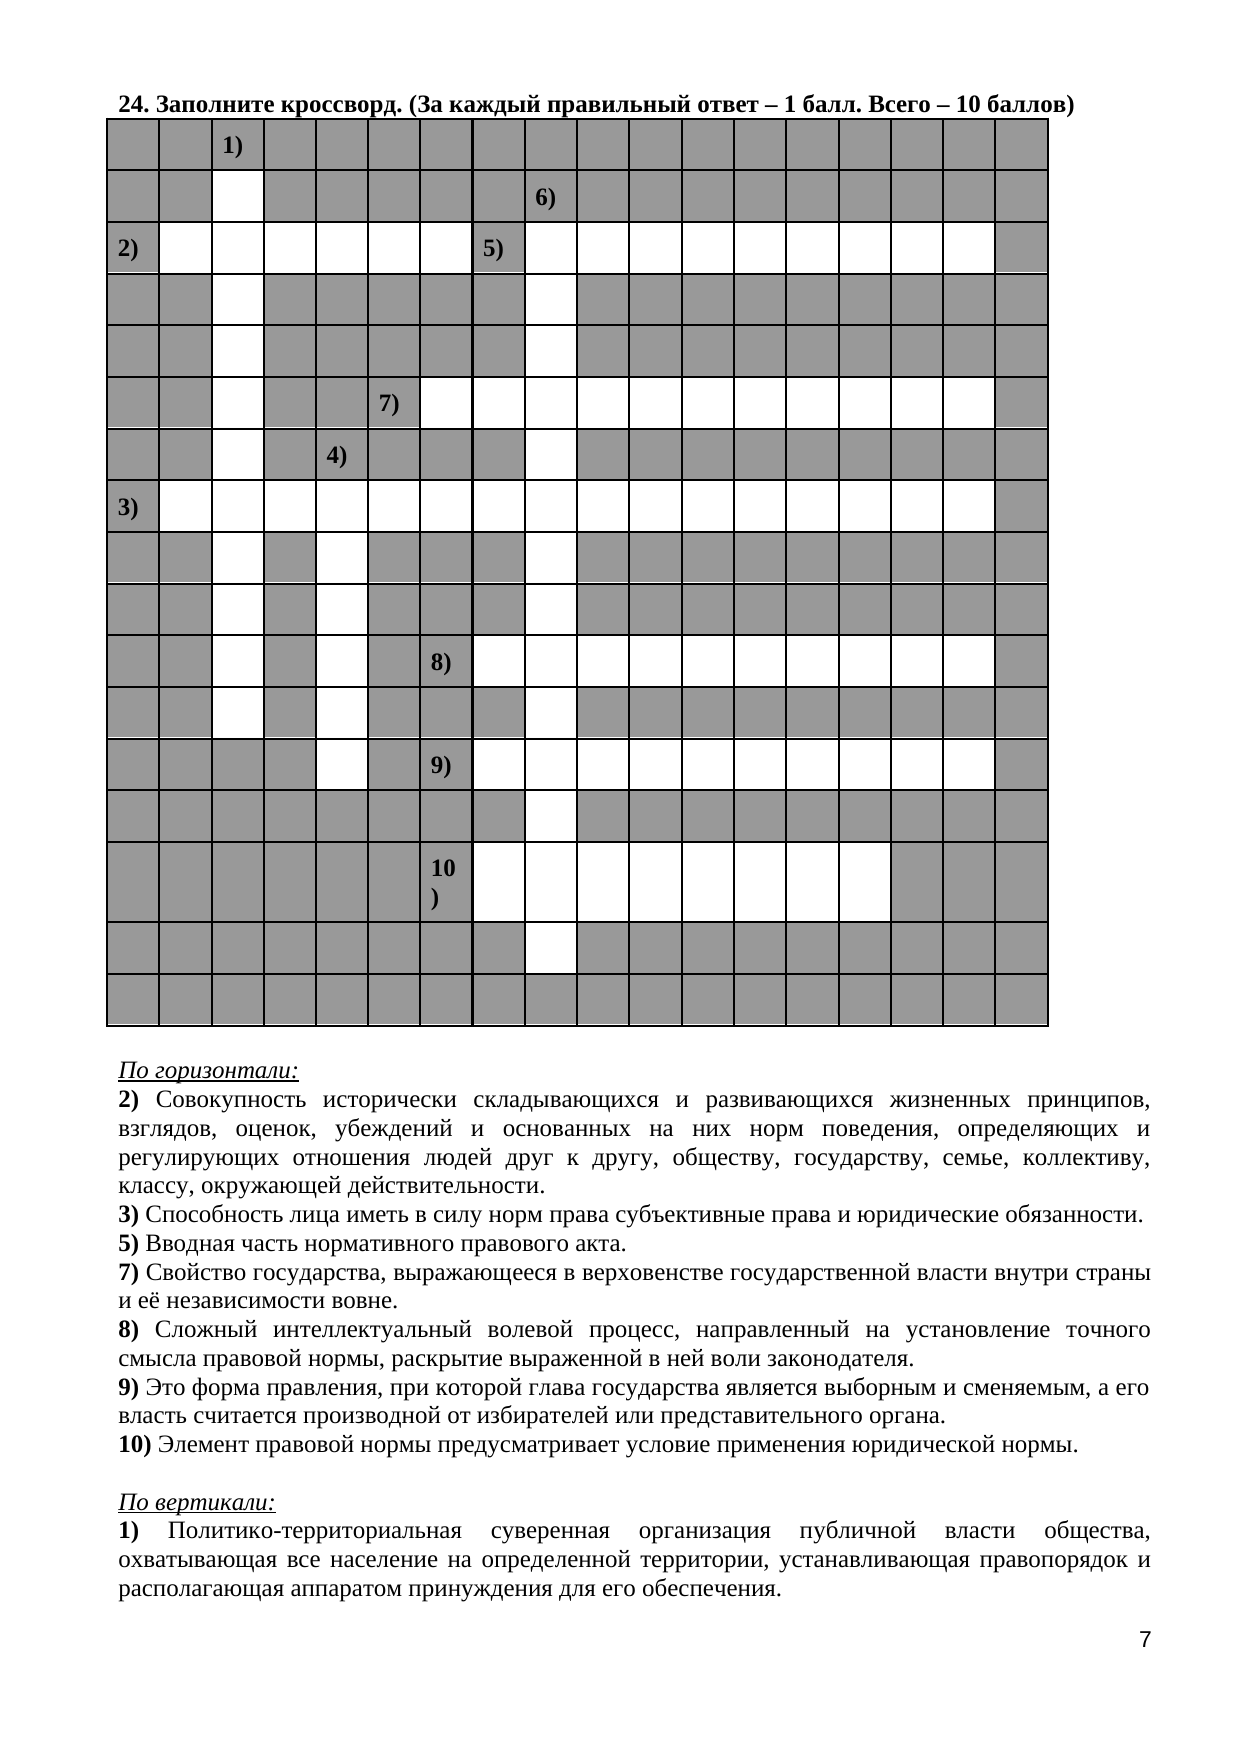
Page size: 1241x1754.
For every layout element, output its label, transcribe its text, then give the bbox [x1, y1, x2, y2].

table_cell [526, 740, 576, 789]
table_cell [317, 636, 367, 686]
table_cell [683, 923, 733, 973]
table_cell [787, 923, 838, 973]
table_cell [526, 791, 576, 841]
table_cell [213, 223, 263, 272]
table_cell [787, 481, 838, 531]
table_cell [787, 430, 838, 479]
table_cell [526, 481, 576, 531]
table_cell [526, 636, 576, 686]
table_cell [578, 223, 628, 272]
table_cell [944, 923, 994, 973]
table_cell [630, 430, 681, 479]
table_cell [421, 923, 471, 973]
table_cell [108, 740, 158, 789]
table_cell [683, 975, 733, 1024]
table_header [578, 120, 628, 169]
table_cell [840, 430, 890, 479]
text 7) Свойство государства, выражающееся в верховенстве государственной власти внутри страны и её независимости вовне. [118, 1257, 1152, 1314]
table_cell [160, 740, 211, 789]
table_cell [630, 636, 681, 686]
table_header [787, 120, 838, 169]
table_header [160, 120, 211, 169]
table_cell [369, 923, 419, 973]
table_cell [421, 975, 471, 1024]
table_cell [265, 275, 315, 324]
table_cell [265, 481, 315, 531]
table_cell [421, 378, 471, 427]
table_cell [944, 171, 994, 221]
table_cell [787, 378, 838, 427]
table_cell [526, 533, 576, 582]
table_cell [787, 275, 838, 324]
table_cell [526, 275, 576, 324]
table_cell [996, 275, 1047, 324]
table_cell [840, 275, 890, 324]
table_cell [787, 585, 838, 634]
table_cell [265, 975, 315, 1024]
table_cell [108, 171, 158, 221]
table_cell [317, 843, 367, 921]
table_cell [160, 688, 211, 737]
table_cell [213, 430, 263, 479]
table_cell [369, 430, 419, 479]
table_cell [787, 740, 838, 789]
table_cell [944, 688, 994, 737]
table_cell [735, 688, 785, 737]
table_cell [317, 481, 367, 531]
table_cell 8) [421, 636, 471, 686]
table_cell [108, 430, 158, 479]
table_cell [683, 585, 733, 634]
table_cell [996, 791, 1047, 841]
table_header [683, 120, 733, 169]
table_cell [892, 923, 942, 973]
table_cell [578, 688, 628, 737]
table_cell [892, 533, 942, 582]
table_cell [892, 326, 942, 376]
table_cell [630, 223, 681, 272]
table_cell [996, 688, 1047, 737]
table_cell [474, 533, 524, 582]
table_cell [160, 430, 211, 479]
table_cell [892, 481, 942, 531]
table_cell [996, 740, 1047, 789]
table_cell [160, 533, 211, 582]
table_cell [996, 843, 1047, 921]
table_cell [630, 171, 681, 221]
table_cell [630, 378, 681, 427]
table_header [735, 120, 785, 169]
table_cell [578, 843, 628, 921]
table_cell [213, 636, 263, 686]
table_cell [996, 171, 1047, 221]
table_cell [474, 275, 524, 324]
table_cell [735, 378, 785, 427]
table_cell [787, 326, 838, 376]
table_cell [683, 636, 733, 686]
table_cell [892, 430, 942, 479]
table_cell [160, 275, 211, 324]
table_cell [840, 585, 890, 634]
table_cell [578, 585, 628, 634]
table_cell [630, 585, 681, 634]
table_cell [213, 275, 263, 324]
table_cell [944, 843, 994, 921]
table_cell [474, 481, 524, 531]
table_cell [317, 923, 367, 973]
table_cell [683, 843, 733, 921]
table_cell [630, 326, 681, 376]
table_cell [787, 791, 838, 841]
table_cell [369, 843, 419, 921]
table_cell [474, 791, 524, 841]
table_cell [265, 843, 315, 921]
table_cell [996, 326, 1047, 376]
table_cell [213, 740, 263, 789]
table_cell [213, 975, 263, 1024]
table_cell [944, 636, 994, 686]
table_cell [317, 275, 367, 324]
table_cell [578, 481, 628, 531]
table_cell [892, 275, 942, 324]
table_cell [421, 171, 471, 221]
table_cell [892, 740, 942, 789]
table_cell [578, 326, 628, 376]
table_cell [892, 688, 942, 737]
table_cell [526, 430, 576, 479]
table_cell [421, 481, 471, 531]
table_cell [840, 223, 890, 272]
text 5) Вводная часть нормативного правового акта. [118, 1228, 1152, 1257]
text 24. Заполните кроссворд. (За каждый правильный ответ – 1 балл. Всего – 10 баллов) [118, 89, 1152, 117]
table_header [944, 120, 994, 169]
table_cell [108, 533, 158, 582]
table_cell [265, 688, 315, 737]
table_cell [683, 275, 733, 324]
table_cell [213, 923, 263, 973]
table_cell [369, 636, 419, 686]
table_cell [108, 923, 158, 973]
table_cell [369, 533, 419, 582]
table_cell [265, 636, 315, 686]
table_cell 10) [421, 843, 471, 921]
text 8) Сложный интеллектуальный волевой процесс, направленный на установление точного смысла правовой нормы, раскрытие выраженной в ней воли законодателя. [118, 1314, 1152, 1372]
table_cell [840, 171, 890, 221]
table_cell [787, 688, 838, 737]
table_cell [265, 223, 315, 272]
table_cell [892, 171, 942, 221]
table_cell [578, 378, 628, 427]
table_cell [892, 223, 942, 272]
table_cell [474, 843, 524, 921]
table_cell [213, 378, 263, 427]
table_cell [683, 481, 733, 531]
table_cell [526, 923, 576, 973]
table_cell [630, 275, 681, 324]
table_cell [735, 481, 785, 531]
table_cell [369, 171, 419, 221]
table_cell [578, 430, 628, 479]
table_cell [526, 688, 576, 737]
table_cell [421, 533, 471, 582]
table_cell [369, 740, 419, 789]
table_cell 2) [108, 223, 158, 272]
table_cell [630, 923, 681, 973]
table_cell [840, 378, 890, 427]
table_cell [421, 688, 471, 737]
table_cell [526, 223, 576, 272]
table_header [317, 120, 367, 169]
table_cell [630, 791, 681, 841]
table_cell [317, 688, 367, 737]
table_cell [369, 688, 419, 737]
table_header [265, 120, 315, 169]
table_cell [421, 585, 471, 634]
table_cell [265, 533, 315, 582]
table_cell [735, 843, 785, 921]
table_cell 9) [421, 740, 471, 789]
table_cell [317, 740, 367, 789]
table_cell [108, 326, 158, 376]
table_cell [892, 378, 942, 427]
table_cell [996, 481, 1047, 531]
table_cell [108, 636, 158, 686]
table_cell [683, 430, 733, 479]
table_cell [474, 326, 524, 376]
table_cell [840, 740, 890, 789]
table_cell [265, 791, 315, 841]
table_cell [213, 688, 263, 737]
table_cell [265, 430, 315, 479]
table_cell [892, 585, 942, 634]
table_cell [787, 975, 838, 1024]
table_cell [108, 275, 158, 324]
text 2) Совокупность исторически складывающихся и развивающихся жизненных принципов, взглядов, оценок, убеждений и основанных на них норм поведения, определяющих и регулирующих отношения людей друг к другу, обществу, государству, семье, коллективу, классу, окружающей действительности. [118, 1084, 1152, 1199]
table_cell [735, 326, 785, 376]
table_header [996, 120, 1047, 169]
table_cell [213, 791, 263, 841]
table_cell [840, 791, 890, 841]
table_cell [213, 585, 263, 634]
table_cell [840, 636, 890, 686]
table_cell [683, 378, 733, 427]
table_cell [526, 975, 576, 1024]
table_cell [317, 585, 367, 634]
table_cell [578, 636, 628, 686]
table_cell [578, 740, 628, 789]
table_cell [265, 740, 315, 789]
table_cell [840, 481, 890, 531]
table_cell [944, 975, 994, 1024]
table_cell [840, 688, 890, 737]
table_cell [265, 378, 315, 427]
text По горизонтали: [118, 1055, 1152, 1084]
table_cell [892, 636, 942, 686]
table_cell [213, 533, 263, 582]
table_cell [317, 378, 367, 427]
table_cell [474, 171, 524, 221]
table_cell [160, 791, 211, 841]
table_cell [369, 585, 419, 634]
table_cell [944, 481, 994, 531]
table_cell [683, 688, 733, 737]
table_header [892, 120, 942, 169]
table_cell [892, 975, 942, 1024]
table_cell [787, 533, 838, 582]
table_cell [526, 326, 576, 376]
table_cell [265, 326, 315, 376]
table_cell [735, 923, 785, 973]
text 10) Элемент правовой нормы предусматривает условие применения юридической нормы. [118, 1429, 1152, 1458]
table_cell [369, 481, 419, 531]
table_cell [213, 843, 263, 921]
table_cell [526, 585, 576, 634]
table_header [840, 120, 890, 169]
table_cell [944, 740, 994, 789]
table_cell [892, 843, 942, 921]
table_cell [578, 171, 628, 221]
table_cell 6) [526, 171, 576, 221]
table_cell [369, 975, 419, 1024]
table_cell [474, 585, 524, 634]
table_cell [421, 275, 471, 324]
table_cell [474, 636, 524, 686]
table_cell [996, 378, 1047, 427]
table_cell [474, 975, 524, 1024]
table_cell [840, 843, 890, 921]
table_cell [369, 326, 419, 376]
text 3) Способность лица иметь в силу норм права субъективные права и юридические обязанности. [118, 1199, 1152, 1228]
table_cell [160, 585, 211, 634]
table_cell [735, 223, 785, 272]
table_cell [996, 923, 1047, 973]
table_cell [944, 223, 994, 272]
table_cell [735, 275, 785, 324]
table_cell [317, 171, 367, 221]
table_cell [108, 843, 158, 921]
table_cell [160, 923, 211, 973]
table_cell [108, 688, 158, 737]
table_cell [944, 791, 994, 841]
table_cell [683, 223, 733, 272]
table_cell [369, 275, 419, 324]
table_cell [630, 975, 681, 1024]
table_cell [421, 326, 471, 376]
table_header [421, 120, 471, 169]
table_cell [421, 430, 471, 479]
table_cell [578, 533, 628, 582]
table_cell [630, 843, 681, 921]
table_cell [944, 430, 994, 479]
table_cell [160, 326, 211, 376]
table_cell [526, 843, 576, 921]
table_cell [787, 223, 838, 272]
table_cell [369, 791, 419, 841]
table_cell [474, 688, 524, 737]
table_cell [735, 740, 785, 789]
table_cell [683, 171, 733, 221]
table_cell [840, 923, 890, 973]
table_cell [683, 533, 733, 582]
table_cell [787, 171, 838, 221]
table_cell [996, 585, 1047, 634]
table_cell [474, 923, 524, 973]
table_cell [735, 791, 785, 841]
table_cell [578, 275, 628, 324]
table_cell [474, 430, 524, 479]
table_cell [160, 975, 211, 1024]
table_cell 5) [474, 223, 524, 272]
table_cell [787, 843, 838, 921]
table_cell [630, 533, 681, 582]
text 9) Это форма правления, при которой глава государства является выборным и сменяемым, а его власть считается производной от избирателей или представительного органа. [118, 1372, 1152, 1429]
table_cell [735, 585, 785, 634]
table_cell [160, 481, 211, 531]
table_cell [369, 223, 419, 272]
table_cell [213, 326, 263, 376]
table_header [369, 120, 419, 169]
table_cell [735, 533, 785, 582]
table_cell [735, 636, 785, 686]
table_cell [526, 378, 576, 427]
table_cell [944, 533, 994, 582]
table_cell [630, 481, 681, 531]
table_cell 3) [108, 481, 158, 531]
table_cell [996, 430, 1047, 479]
table_cell [683, 326, 733, 376]
table_cell [108, 585, 158, 634]
table_cell [683, 740, 733, 789]
table_cell [735, 975, 785, 1024]
table_cell [421, 791, 471, 841]
table_cell [108, 975, 158, 1024]
table_cell [735, 430, 785, 479]
table_cell [787, 636, 838, 686]
table_cell [213, 481, 263, 531]
table_cell [996, 636, 1047, 686]
table_cell 7) [369, 378, 419, 427]
table_cell 4) [317, 430, 367, 479]
table_cell [996, 975, 1047, 1024]
table_cell [108, 791, 158, 841]
table_cell [735, 171, 785, 221]
table_cell [630, 688, 681, 737]
table_cell [160, 636, 211, 686]
table_cell [944, 585, 994, 634]
table_cell [840, 533, 890, 582]
table_header [474, 120, 524, 169]
table_cell [160, 378, 211, 427]
table_cell [317, 791, 367, 841]
table_cell [944, 275, 994, 324]
table_header [526, 120, 576, 169]
table_header [630, 120, 681, 169]
table_cell [160, 171, 211, 221]
table_cell [944, 378, 994, 427]
table_cell [317, 326, 367, 376]
table_cell [683, 791, 733, 841]
table_cell [265, 923, 315, 973]
table_cell [944, 326, 994, 376]
table_cell [265, 585, 315, 634]
table_cell [578, 791, 628, 841]
table_cell [160, 223, 211, 272]
table_cell [996, 533, 1047, 582]
table_cell [213, 171, 263, 221]
table_cell [421, 223, 471, 272]
table_cell [996, 223, 1047, 272]
text По вертикали: [118, 1487, 1152, 1515]
table_cell [317, 975, 367, 1024]
table_cell [474, 378, 524, 427]
table_cell [474, 740, 524, 789]
table_cell [892, 791, 942, 841]
table_cell [578, 975, 628, 1024]
table_cell [578, 923, 628, 973]
table_cell [840, 975, 890, 1024]
table_cell [108, 378, 158, 427]
table_cell [265, 171, 315, 221]
table_cell [317, 533, 367, 582]
table_cell [317, 223, 367, 272]
table_header [108, 120, 158, 169]
text 1) Политико-территориальная суверенная организация публичной власти общества, охватывающая все население на определенной территории, устанавливающая правопорядок и располагающая аппаратом принуждения для его обеспечения. [118, 1515, 1152, 1602]
table_header 1) [213, 120, 263, 169]
table_cell [630, 740, 681, 789]
table_cell [840, 326, 890, 376]
table_cell [160, 843, 211, 921]
